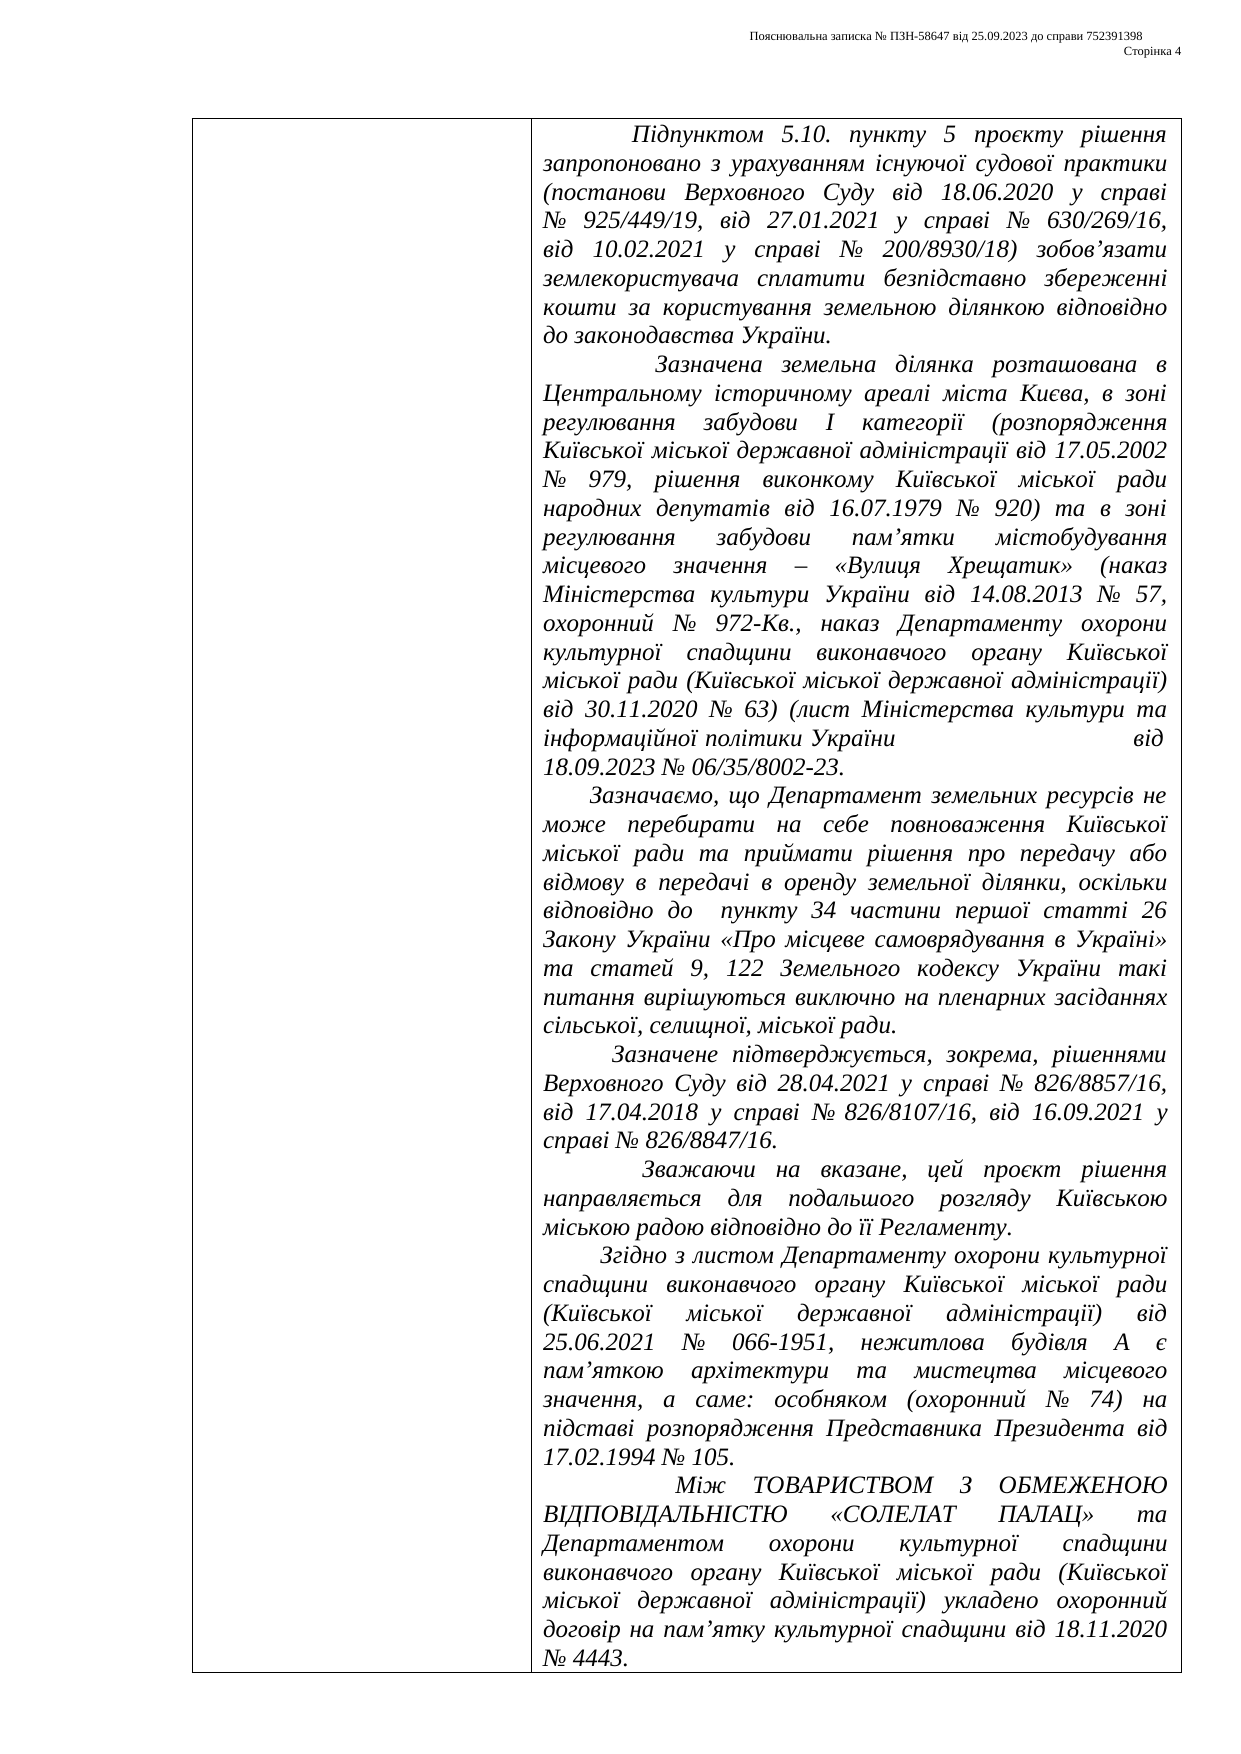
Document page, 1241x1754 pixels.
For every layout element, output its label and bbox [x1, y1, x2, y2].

table_cell [193, 119, 531, 1672]
table_cell [532, 119, 1181, 1672]
